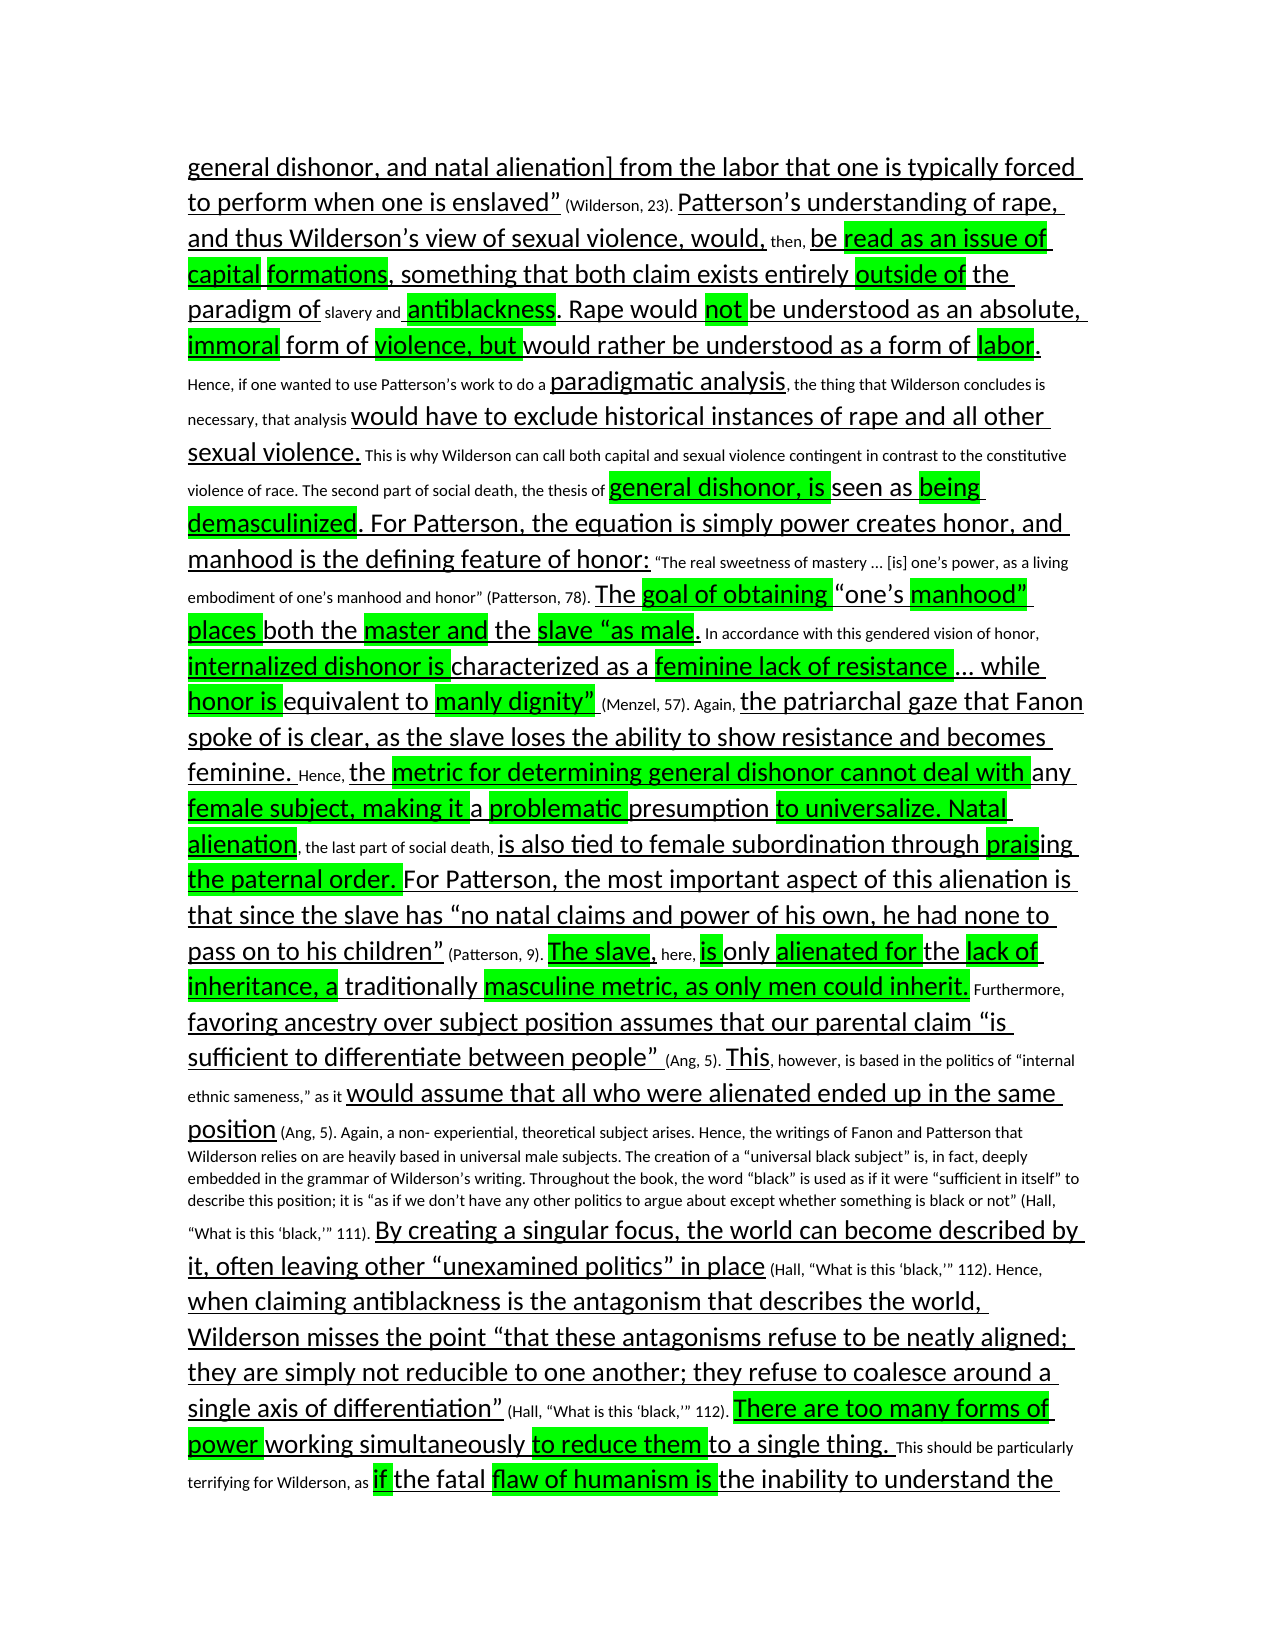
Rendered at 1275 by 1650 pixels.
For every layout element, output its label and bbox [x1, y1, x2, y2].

text [187, 150, 1087, 1496]
